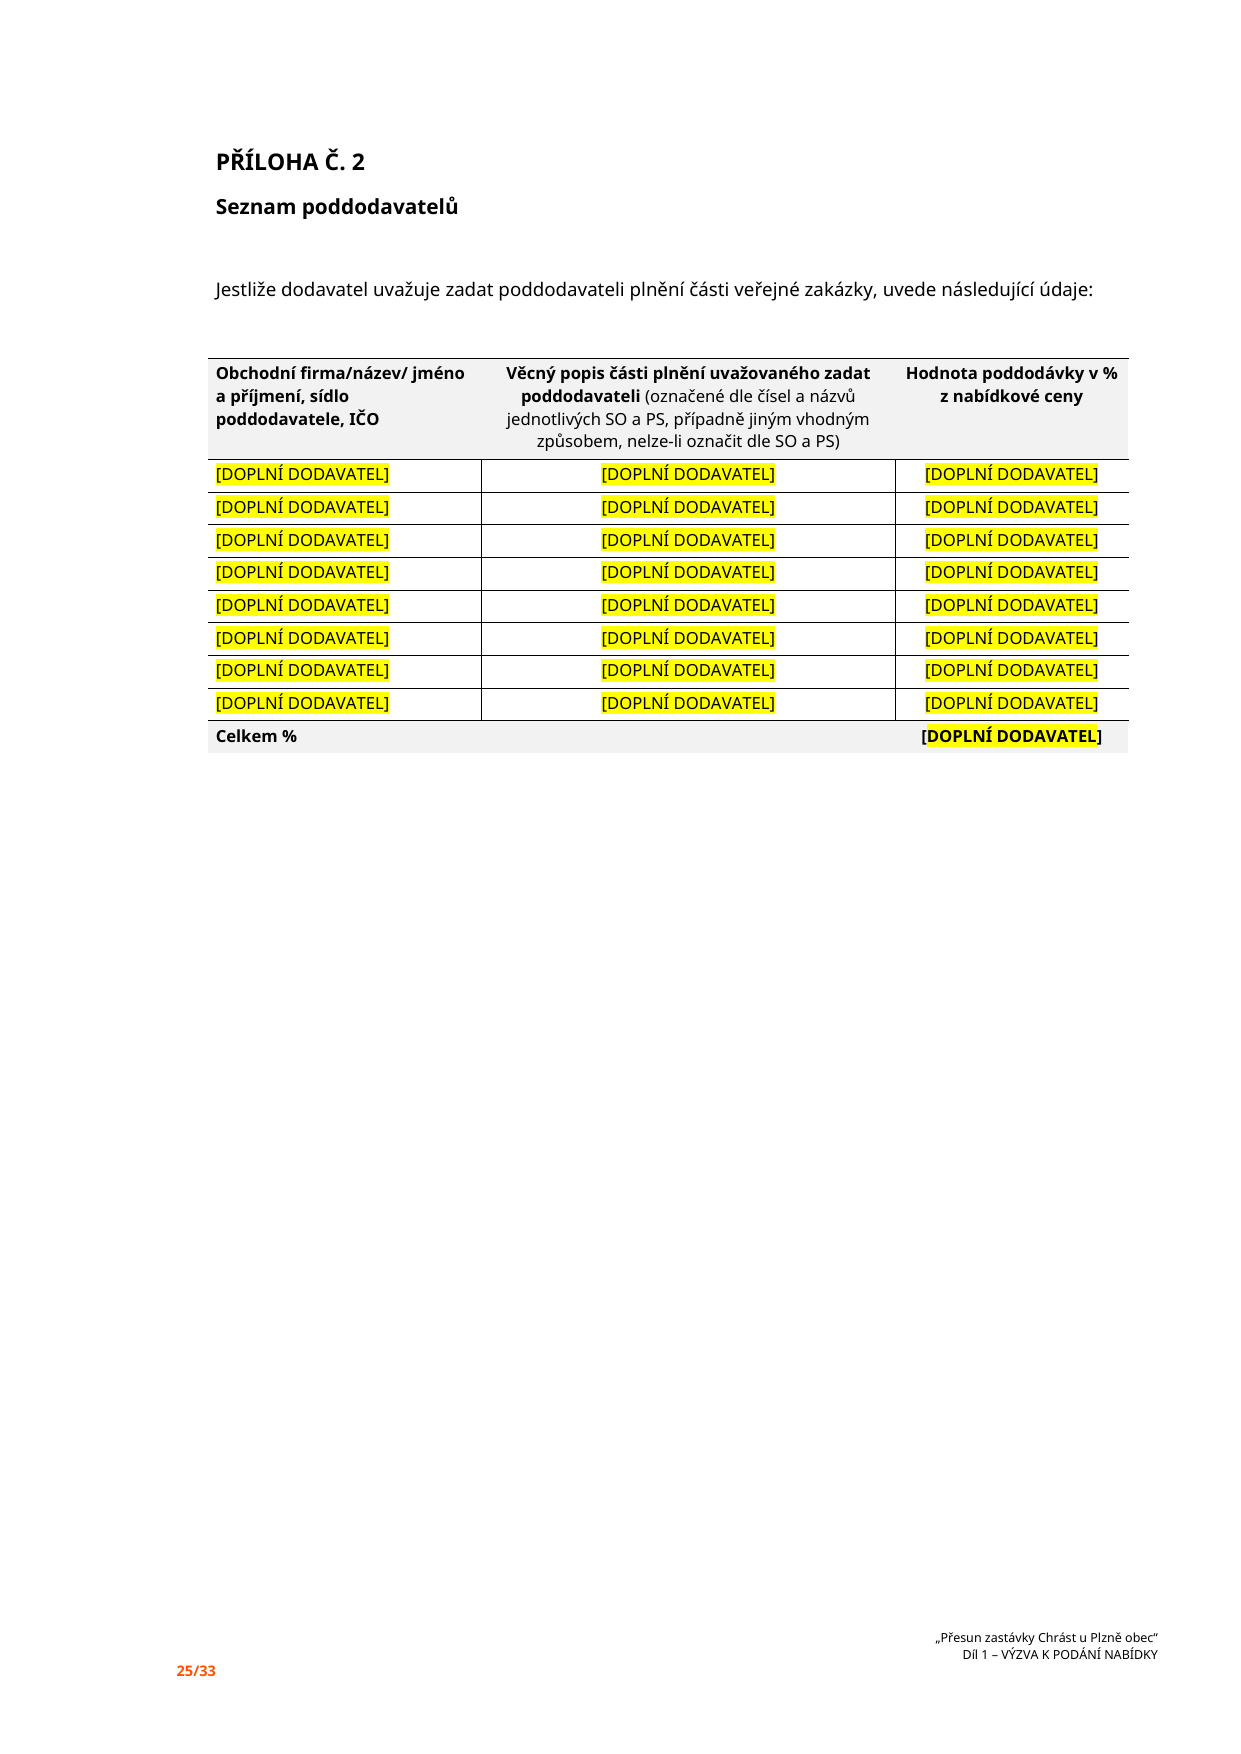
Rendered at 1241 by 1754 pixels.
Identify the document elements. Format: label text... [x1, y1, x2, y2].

table_cell [DOPLNÍ DODAVATEL] [482, 558, 895, 589]
table_header Hodnota poddodávky v % z nabídkové ceny [895, 359, 1128, 459]
table_cell [DOPLNÍ DODAVATEL] [208, 493, 481, 524]
table_cell [DOPLNÍ DODAVATEL] [896, 656, 1128, 688]
table_cell [DOPLNÍ DODAVATEL] [482, 493, 895, 524]
table_cell [DOPLNÍ DODAVATEL] [208, 460, 481, 491]
table_cell [DOPLNÍ DODAVATEL] [482, 623, 895, 655]
table_cell [DOPLNÍ DODAVATEL] [208, 591, 481, 622]
text Jestliže dodavatel uvažuje zadat poddodavateli plnění části veřejné zakázky, uvede následující údaje: [216, 277, 1122, 302]
table_header Obchodní firma/název/ jméno a příjmení, sídlo poddodavatele, IČO [208, 359, 481, 459]
table_cell [DOPLNÍ DODAVATEL] [482, 689, 895, 720]
table_cell [DOPLNÍ DODAVATEL] [208, 656, 481, 688]
text Seznam poddodavatelů [216, 192, 1122, 221]
table_cell [DOPLNÍ DODAVATEL] [208, 623, 481, 655]
table_cell [DOPLNÍ DODAVATEL] [482, 591, 895, 622]
table_cell [DOPLNÍ DODAVATEL] [896, 493, 1128, 524]
table_cell [481, 721, 895, 753]
table_cell [DOPLNÍ DODAVATEL] [896, 558, 1128, 589]
table_cell [DOPLNÍ DODAVATEL] [482, 460, 895, 491]
table_cell [DOPLNÍ DODAVATEL] [208, 558, 481, 589]
text Příloha č. 2 [216, 146, 1122, 177]
table_cell [DOPLNÍ DODAVATEL] [896, 591, 1128, 622]
table_cell [DOPLNÍ DODAVATEL] [896, 623, 1128, 655]
table_cell [DOPLNÍ DODAVATEL] [208, 689, 481, 720]
table_cell Celkem % [208, 721, 481, 753]
table_cell [DOPLNÍ DODAVATEL] [896, 460, 1128, 491]
table_cell [DOPLNÍ DODAVATEL] [896, 689, 1128, 720]
table_cell [DOPLNÍ DODAVATEL] [896, 525, 1128, 557]
table_cell [DOPLNÍ DODAVATEL] [482, 525, 895, 557]
table_header Věcný popis části plnění uvažovaného zadat poddodavateli (označené dle čísel a názvů jednotlivých SO a PS, případně jiným vhodným způsobem, nelze-li označit dle SO a PS) [481, 359, 895, 459]
table_cell [DOPLNÍ DODAVATEL] [895, 721, 1128, 753]
table_cell [DOPLNÍ DODAVATEL] [482, 656, 895, 688]
table_cell [DOPLNÍ DODAVATEL] [208, 525, 481, 557]
